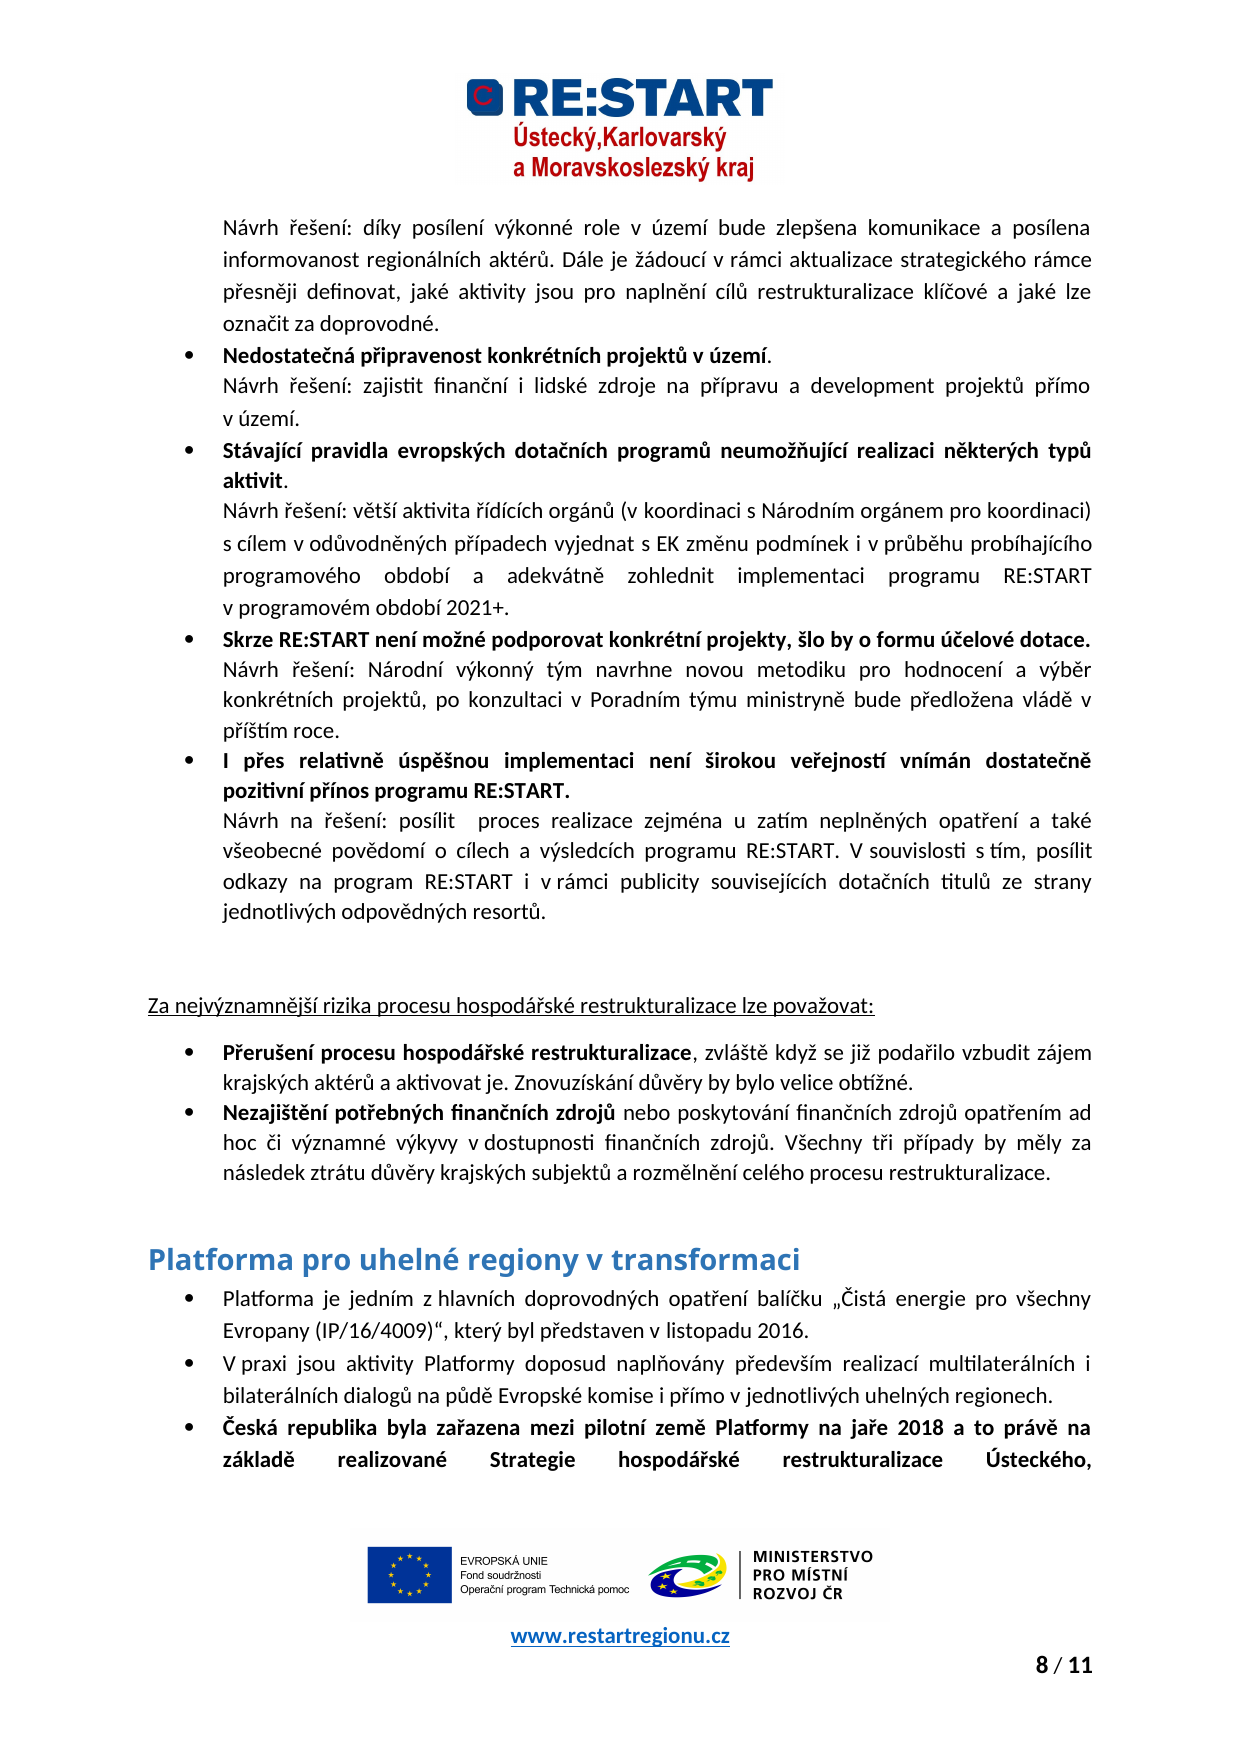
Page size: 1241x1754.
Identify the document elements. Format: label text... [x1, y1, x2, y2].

picture [349, 1528, 891, 1622]
list I přes relativně úspěšnou implementaci není širokou veřejností vnímán dostatečně pozitivní přínos programu RE:START. [185, 746, 1093, 804]
list Návrh řešení: větší aktivita řídících orgánů (v koordinaci s Národním orgánem pro koordinaci) s cílem v odůvodněných případech vyjednat s EK změnu podmínek i v průběhu probíhajícího programového období a adekvátně zohlednit implementaci programu RE:START v programovém období 2021+. [223, 496, 1093, 621]
list V praxi jsou aktivity Platformy doposud naplňovány především realizací multilaterálních i bilaterálních dialogů na půdě Evropské komise i přímo v jednotlivých uhelných regionech. [185, 1349, 1093, 1409]
list Nedostatečná připravenost konkrétních projektů v území. [185, 341, 1093, 369]
list Skrze RE:START není možné podporovat konkrétní projekty, šlo by o formu účelové dotace. Návrh řešení: Národní výkonný tým navrhne novou metodiku pro hodnocení a výběr konkrétních projektů, po konzultaci v Poradním týmu ministryně bude předložena vládě v příštím roce. [185, 625, 1093, 744]
list Platforma je jedním z hlavních doprovodných opatření balíčku „Čistá energie pro všechny Evropany (IP/16/4009)“, který byl představen v listopadu 2016. [185, 1284, 1093, 1344]
list Návrh řešení: díky posílení výkonné role v území bude zlepšena komunikace a posílena informovanost regionálních aktérů. Dále je žádoucí v rámci aktualizace strategického rámce přesněji definovat, jaké aktivity jsou pro naplnění cílů restrukturalizace klíčové a jaké lze označit za doprovodné. [223, 213, 1093, 337]
list Přerušení procesu hospodářské restrukturalizace, zvláště když se již podařilo vzbudit zájem krajských aktérů a aktivovat je. Znovuzískání důvěry by bylo velice obtížné. [185, 1038, 1093, 1096]
text Za nejvýznamnější rizika procesu hospodářské restrukturalizace lze považovat: [148, 991, 1093, 1019]
list Stávající pravidla evropských dotačních programů neumožňující realizaci některých typů aktivit. [185, 436, 1093, 494]
list Návrh na řešení: posílit proces realizace zejména u zatím neplněných opatření a také všeobecné povědomí o cílech a výsledcích programu RE:START. V souvislosti s tím, posílit odkazy na program RE:START i v rámci publicity souvisejících dotačních titulů ze strany jednotlivých odpovědných resortů. [223, 806, 1093, 925]
subtitle Platforma pro uhelné regiony v transformaci [148, 1239, 1093, 1278]
list Nezajištění potřebných finančních zdrojů nebo poskytování finančních zdrojů opatřením ad hoc či významné výkyvy v dostupnosti finančních zdrojů. Všechny tři případy by měly za následek ztrátu důvěry krajských subjektů a rozmělnění celého procesu restrukturalizace. [185, 1098, 1093, 1187]
list Návrh řešení: zajistit finanční i lidské zdroje na přípravu a development projektů přímo v území. [223, 372, 1093, 432]
picture [455, 73, 786, 185]
